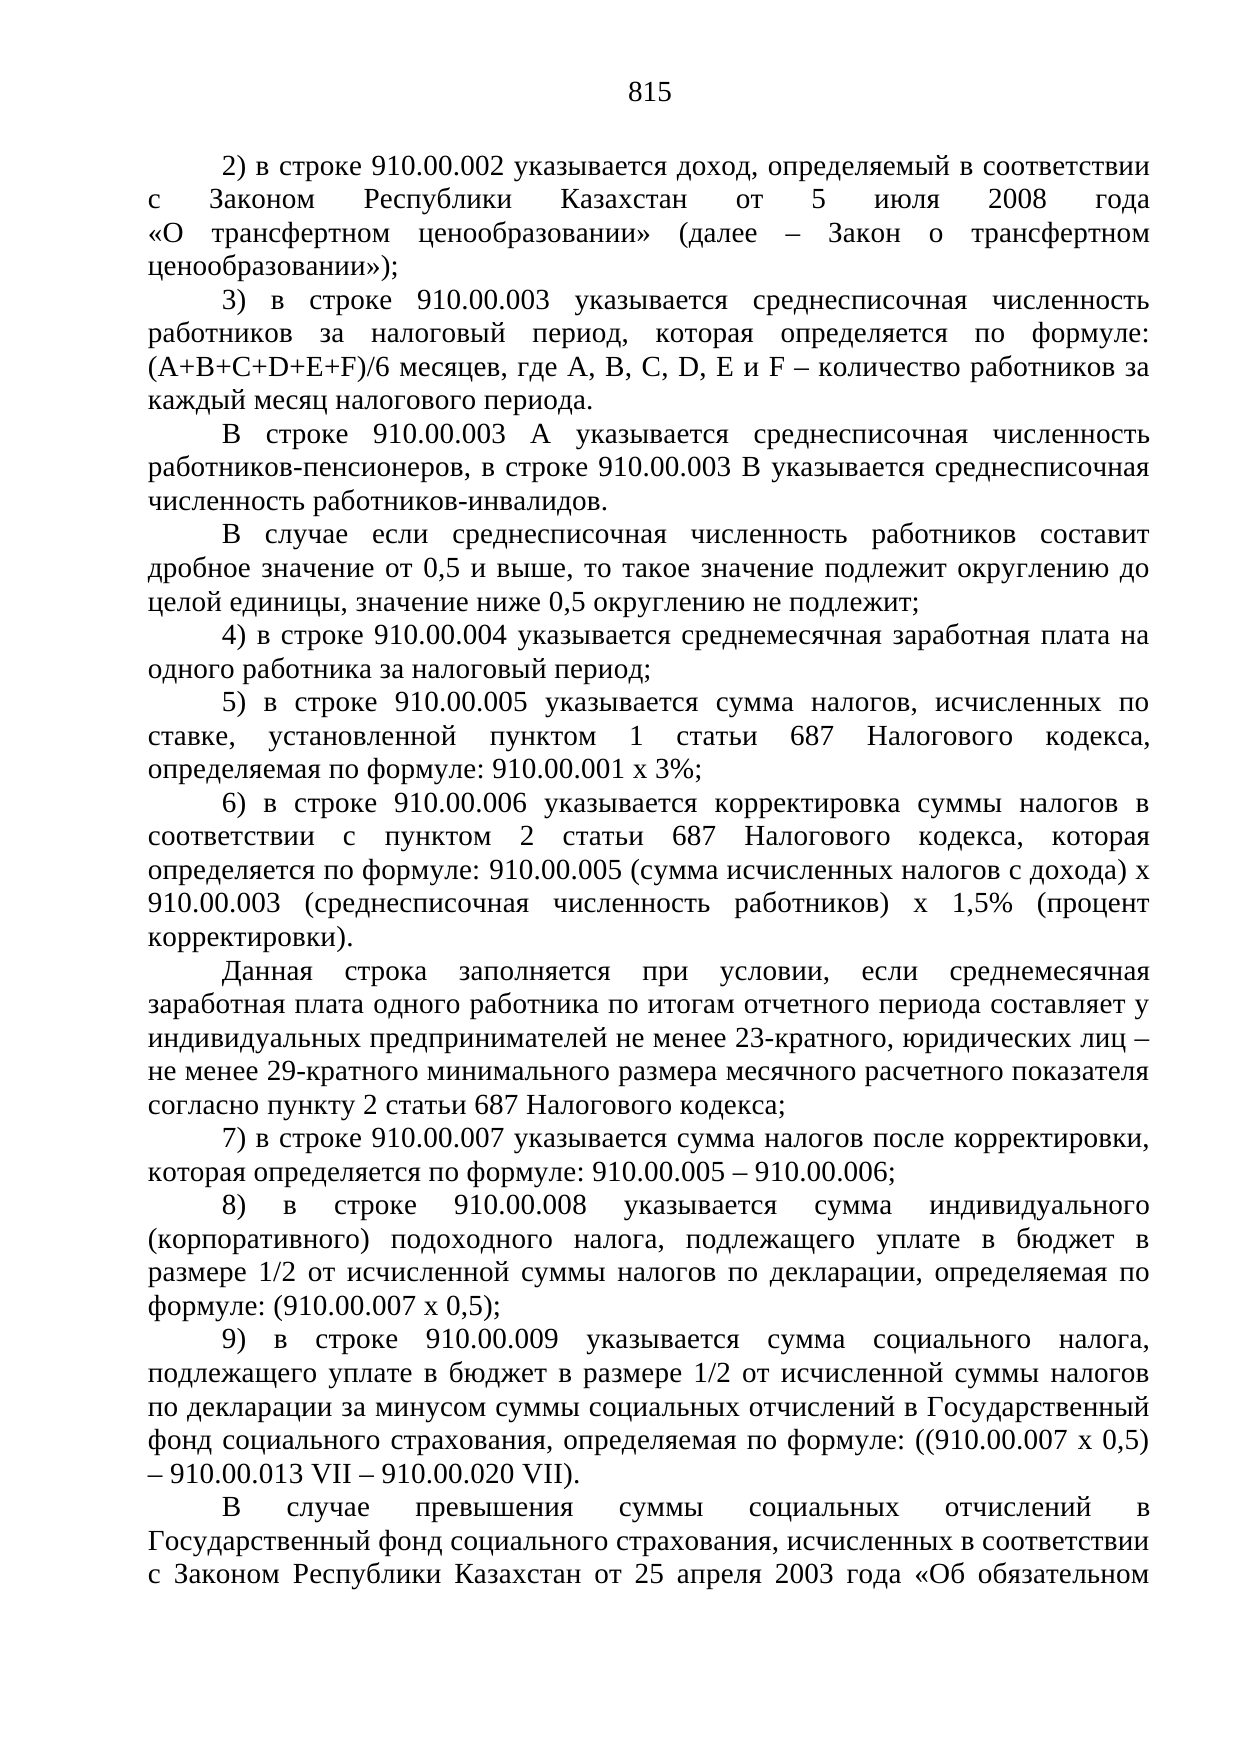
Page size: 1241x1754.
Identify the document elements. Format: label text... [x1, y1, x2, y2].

text 5) в строке 910.00.005 указывается сумма налогов, исчисленных по ставке, установленной пунктом 1 статьи 687 Налогового кодекса, определяемая по формуле: 910.00.001 х 3%; [148, 684, 1152, 785]
text 4) в строке 910.00.004 указывается среднемесячная заработная плата на одного работника за налоговый период; [148, 617, 1152, 684]
text В строке 910.00.003 А указывается среднесписочная численность работников-пенсионеров, в строке 910.00.003 В указывается среднесписочная численность работников-инвалидов. [148, 416, 1152, 517]
text 9) в строке 910.00.009 указывается сумма социального налога, подлежащего уплате в бюджет в размере 1/2 от исчисленной суммы налогов по декларации за минусом суммы социальных отчислений в Государственный фонд социального страхования, определяемая по формуле: ((910.00.007 х 0,5) – 910.00.013 VII – 910.00.020 VII). [148, 1322, 1152, 1489]
text 8) в строке 910.00.008 указывается сумма индивидуального (корпоративного) подоходного налога, подлежащего уплате в бюджет в размере 1/2 от исчисленной суммы налогов по декларации, определяемая по формуле: (910.00.007 х 0,5); [148, 1187, 1152, 1322]
text 3) в строке 910.00.003 указывается среднесписочная численность работников за налоговый период, которая определяется по формуле: (А+В+С+D+Е+F)/6 месяцев, где А, В, С, D, Е и F – количество работников за каждый месяц налогового периода. [148, 282, 1152, 416]
text 6) в строке 910.00.006 указывается корректировка суммы налогов в соответствии с пунктом 2 статьи 687 Налогового кодекса, которая определяется по формуле: 910.00.005 (сумма исчисленных налогов с дохода) х 910.00.003 (среднесписочная численность работников) х 1,5% (процент корректировки). [148, 785, 1152, 953]
text 7) в строке 910.00.007 указывается сумма налогов после корректировки, которая определяется по формуле: 910.00.005 – 910.00.006; [148, 1120, 1152, 1187]
text В случае если среднесписочная численность работников составит дробное значение от 0,5 и выше, то такое значение подлежит округлению до целой единицы, значение ниже 0,5 округлению не подлежит; [148, 517, 1152, 617]
text 2) в строке 910.00.002 указывается доход, определяемый в соответствии с Законом Республики Казахстан от 5 июля 2008 года «О трансфертном ценообразовании» (далее – Закон о трансфертном ценообразовании»); [148, 148, 1152, 282]
text Данная строка заполняется при условии, если среднемесячная заработная плата одного работника по итогам отчетного периода составляет у индивидуальных предпринимателей не менее 23-кратного, юридических лиц – не менее 29-кратного минимального размера месячного расчетного показателя согласно пункту 2 статьи 687 Налогового кодекса; [148, 953, 1152, 1120]
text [148, 1489, 1152, 1590]
